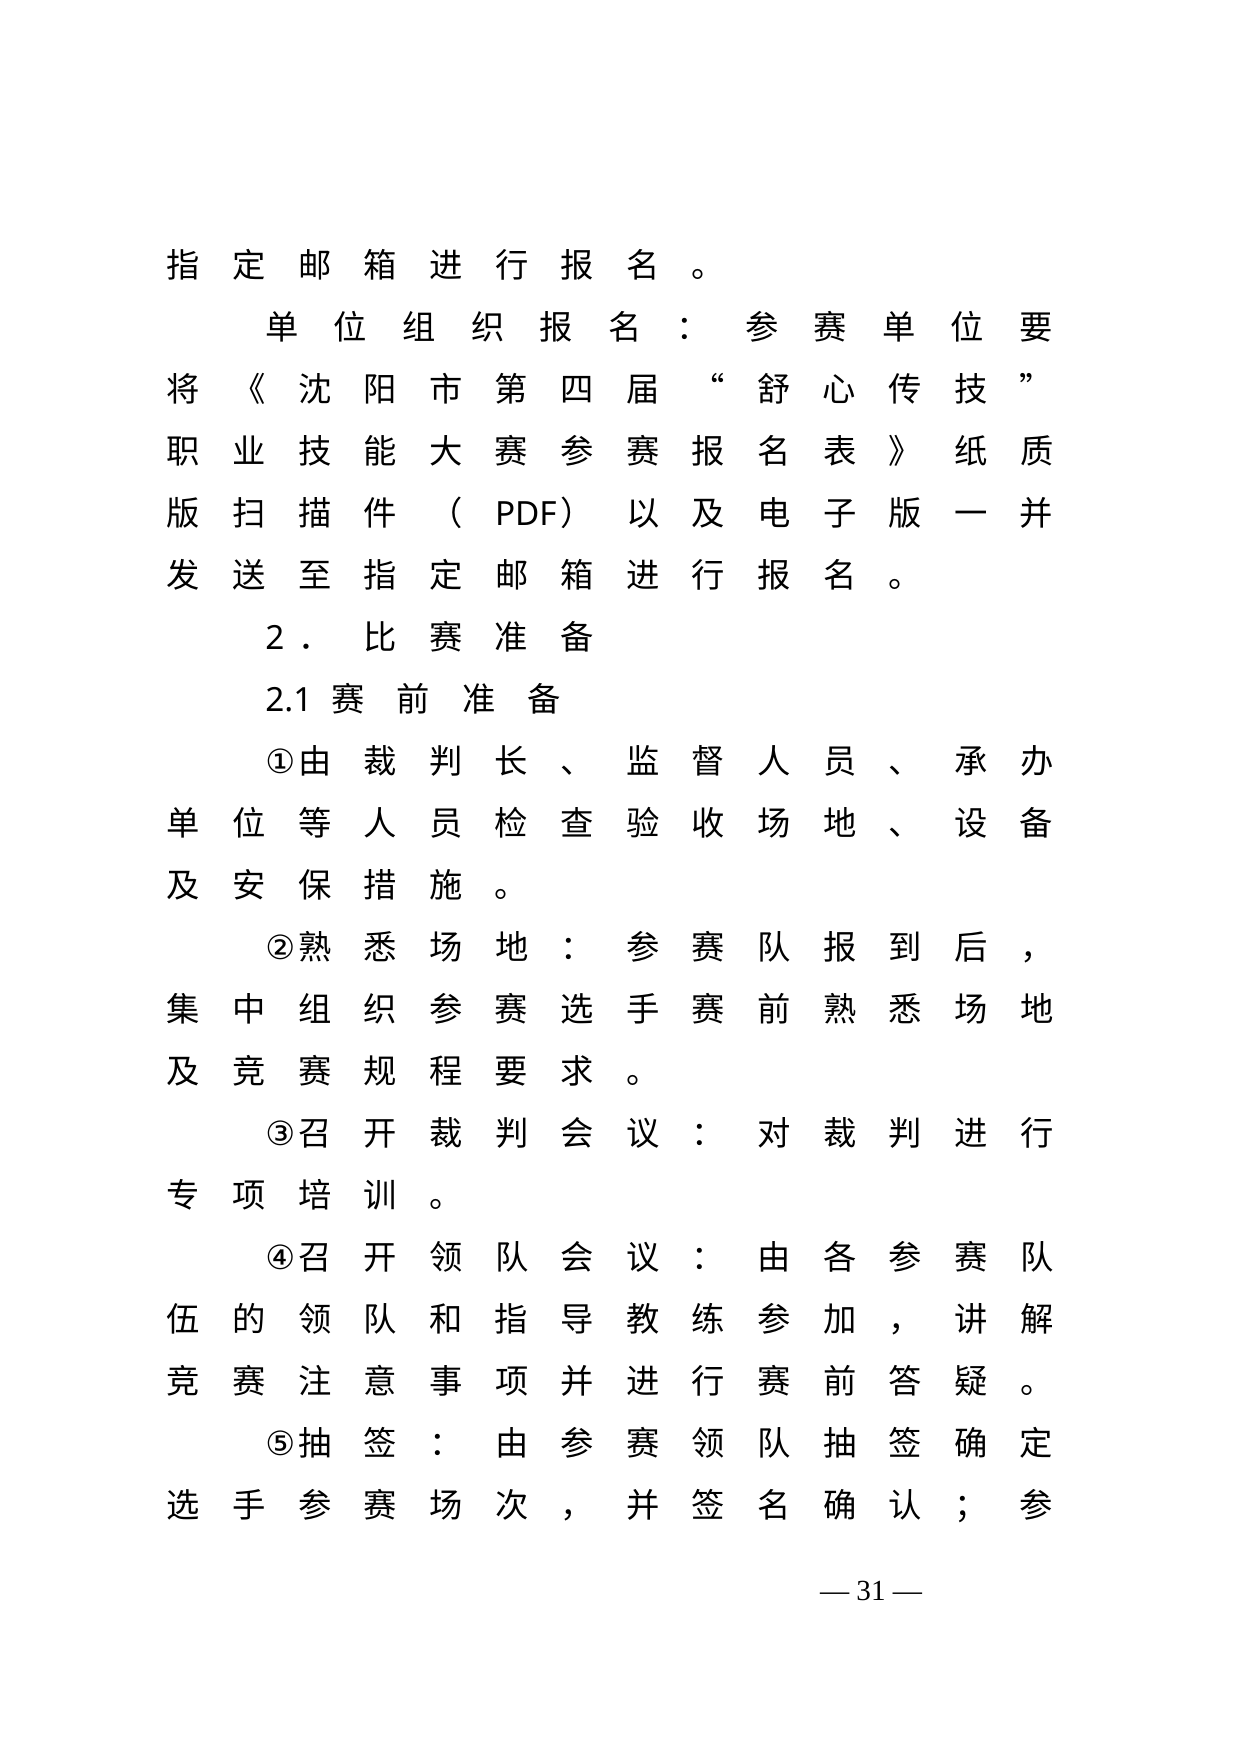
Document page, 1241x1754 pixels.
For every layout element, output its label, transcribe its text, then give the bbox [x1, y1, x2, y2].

text 2．比赛准备 [167, 604, 1085, 666]
text ④召开领队会议：由各参赛队伍的领队和指导教练参加，讲解竞赛注意事项并进行赛前答疑。 [167, 1224, 1085, 1410]
text 自由报名：参赛选手通过大赛指定“沈阳市第四届“舒心传技”职业技能大赛”纸质版扫描件（PDF）以及电子版一并发送至指定邮箱进行报名。 [167, 232, 1085, 294]
text 单位组织报名：参赛单位要将《沈阳市第四届“舒心传技”职业技能大赛参赛报名表》纸质版扫描件（PDF）以及电子版一并发送至指定邮箱进行报名。 [167, 294, 1085, 604]
text ②熟悉场地：参赛队报到后，集中组织参赛选手赛前熟悉场地及竞赛规程要求。 [167, 914, 1085, 1100]
text ⑤抽签：由参赛领队抽签确定选手参赛场次，并签名确认；参赛选手在竞赛检录时抽签确定赛位号，并签名确认。抽签工作由裁判长主持，竞赛监督人员现场监督。 [167, 1410, 1085, 1534]
text ③召开裁判会议：对裁判进行专项培训。 [167, 1100, 1085, 1224]
text ①由裁判长、监督人员、承办单位等人员检查验收场地、设备及安保措施。 [167, 728, 1085, 914]
text 2.1 赛前准备 [167, 666, 1085, 728]
